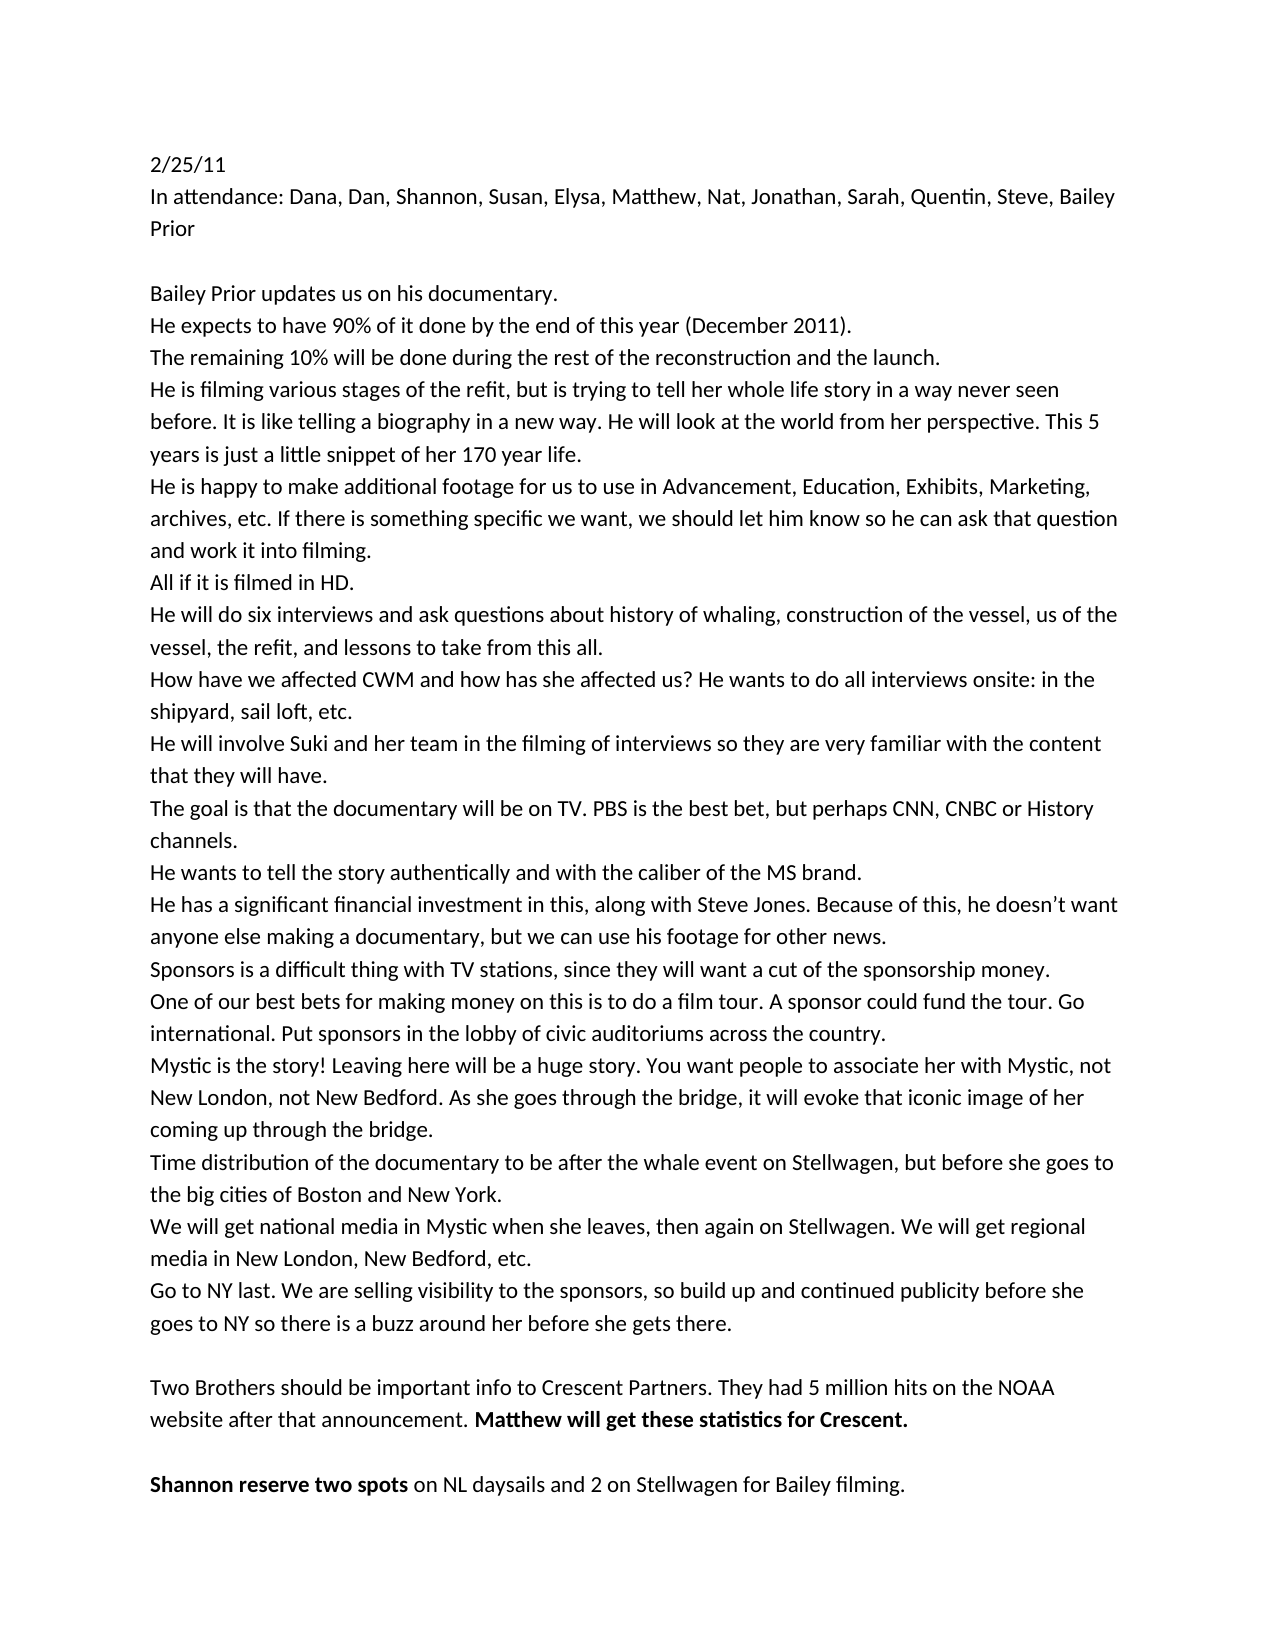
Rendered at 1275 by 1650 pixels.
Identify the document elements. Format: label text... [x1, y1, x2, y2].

text Go to NY last. We are selling visibility to the sponsors, so build up and continued publicity before she goes to NY so there is a buzz around her before she gets there. [150, 1277, 1125, 1337]
text All if it is filmed in HD. [150, 568, 1125, 596]
text We will get national media in Mystic when she leaves, then again on Stellwagen. We will get regional media in , , etc. [150, 1212, 1125, 1272]
text Two Brothers should be important info to Crescent Partners. They had 5 million hits on the NOAA website after that announcement. Matthew will get these statistics for Crescent. [150, 1373, 1125, 1433]
text He wants to tell the story authentically and with the caliber of the MS brand. [150, 858, 1125, 886]
text Time distribution of the documentary to be after the whale event on Stellwagen, but before she goes to the big cities of and . [150, 1148, 1125, 1208]
text Mystic is the story! Leaving here will be a huge story. You want people to associate her with Mystic, not , not . As she goes through the bridge, it will evoke that iconic image of her coming up through the bridge. [150, 1051, 1125, 1144]
text How have we affected CWM and how has she affected us? He wants to do all interviews onsite: in the shipyard, sail loft, etc. [150, 665, 1125, 725]
text Bailey Prior updates us on his documentary. [150, 279, 1125, 307]
text One of our best bets for making money on this is to do a film tour. A sponsor could fund the tour. Go international. Put sponsors in the lobby of civic auditoriums across the country. [150, 987, 1125, 1047]
text The remaining 10% will be done during the rest of the reconstruction and the launch. [150, 343, 1125, 371]
text He has a significant financial investment in this, along with Steve Jones. Because of this, he doesn’t want anyone else making a documentary, but we can use his footage for other news. [150, 890, 1125, 951]
text He will do six interviews and ask questions about history of whaling, construction of the vessel, us of the vessel, the refit, and lessons to take from this all. [150, 601, 1125, 661]
text He is filming various stages of the refit, but is trying to tell her whole life story in a way never seen before. It is like telling a biography in a new way. He will look at the world from her perspective. This 5 years is just a little snippet of her 170 year life. [150, 375, 1125, 468]
text He will involve Suki and her team in the filming of interviews so they are very familiar with the content that they will have. [150, 729, 1125, 789]
text The goal is that the documentary will be on TV. PBS is the best bet, but perhaps CNN, CNBC or History channels. [150, 794, 1125, 854]
text He is happy to make additional footage for us to use in Advancement, Education, Exhibits, Marketing, archives, etc. If there is something specific we want, we should let him know so he can ask that question and work it into filming. [150, 472, 1125, 564]
text He expects to have 90% of it done by the end of this year (December 2011). [150, 311, 1125, 339]
text Sponsors is a difficult thing with TV stations, since they will want a cut of the sponsorship money. [150, 955, 1125, 983]
text reserve two spots on NL daysails and 2 on Stellwagen for Bailey filming. [150, 1470, 1125, 1498]
text In attendance: Dana, Dan, Shannon, Susan, Elysa, Matthew, Nat, Jonathan, Sarah, Quentin, Steve, Bailey Prior [150, 182, 1125, 242]
text 2/25/11 [150, 150, 1125, 178]
